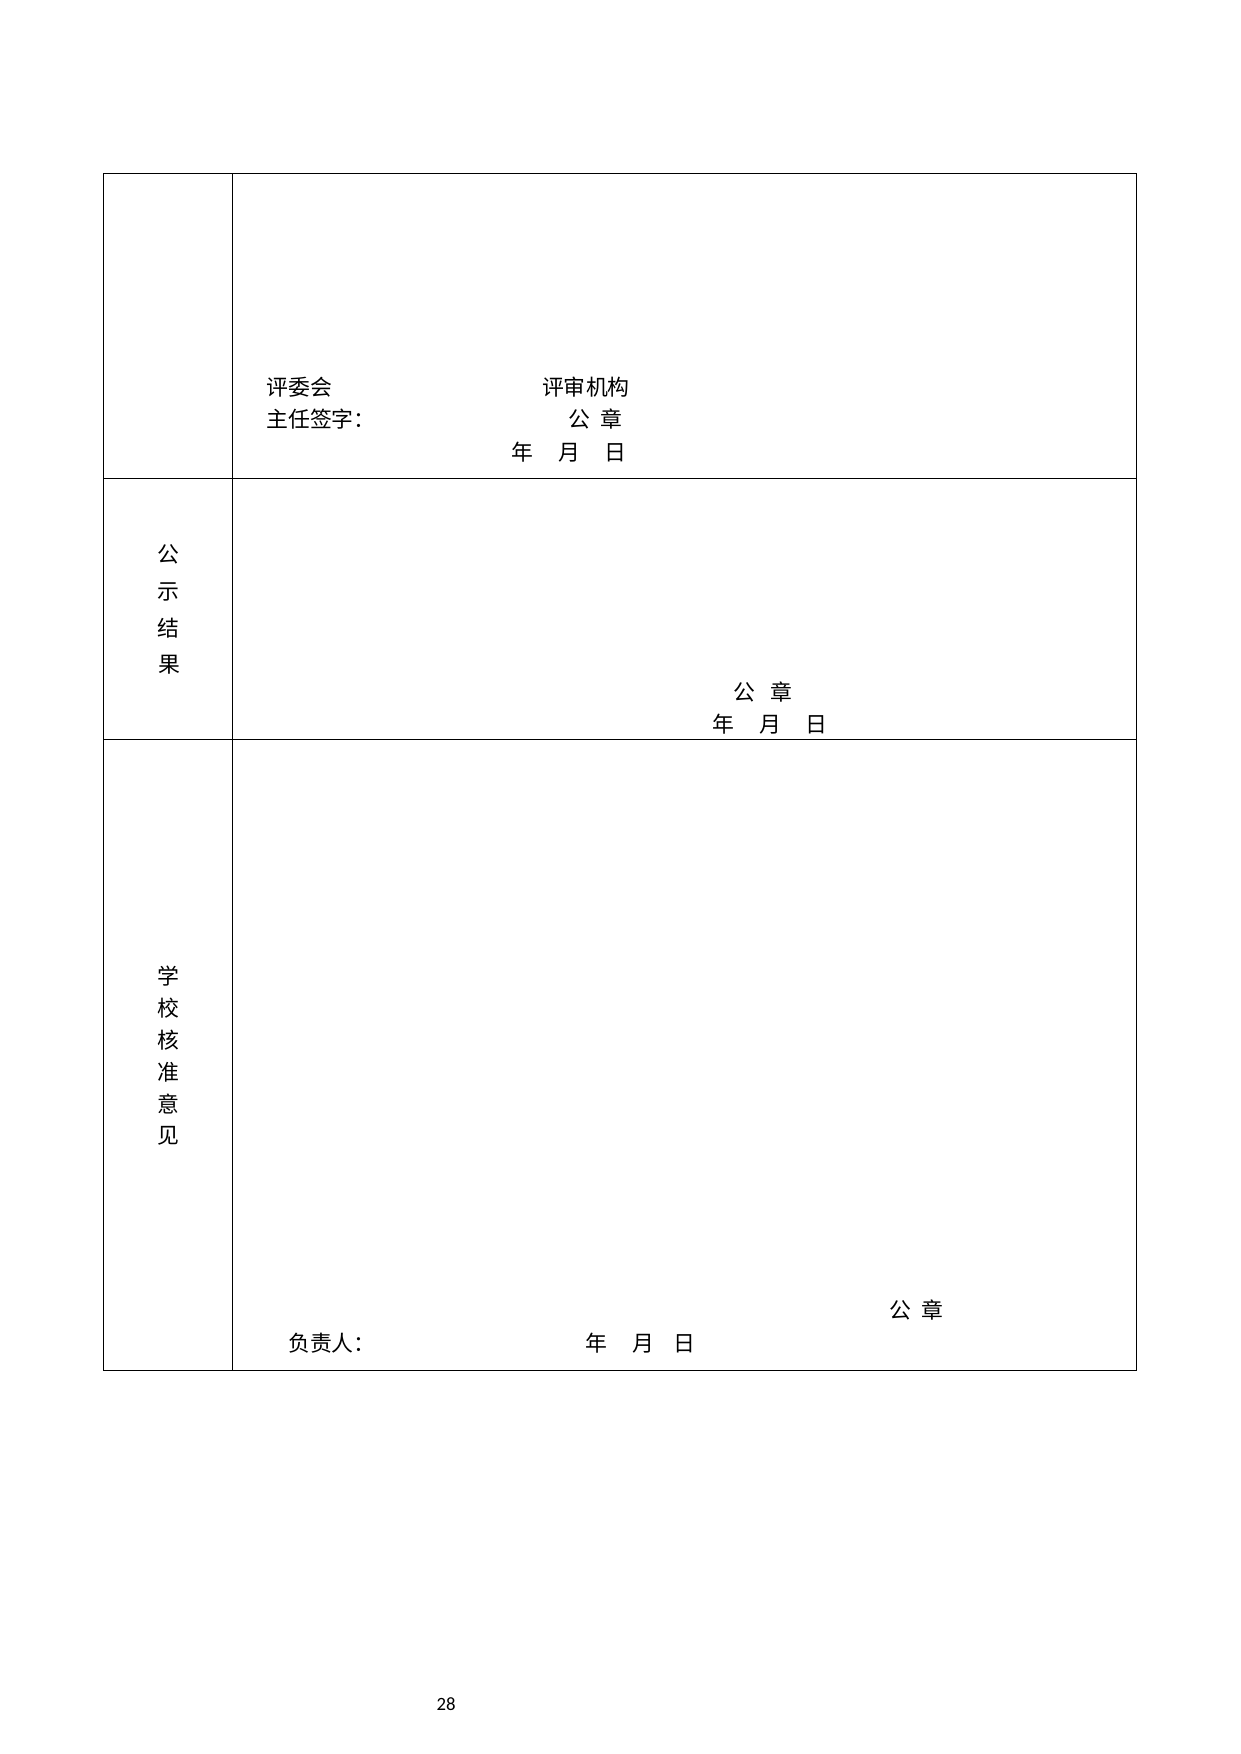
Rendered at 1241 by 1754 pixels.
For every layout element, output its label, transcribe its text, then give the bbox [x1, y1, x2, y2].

table_cell 学 校 核 准 意 见 [104, 740, 232, 1370]
table_cell 公 章 年 月 日 [233, 479, 1136, 739]
table_cell 公 章 负责人： 年 月 日 [233, 740, 1136, 1370]
table_cell 公 示 结 果 [104, 479, 232, 739]
table_cell 评委会 评审机构 主任签字： 公 章 年 月 日 [233, 174, 1136, 478]
